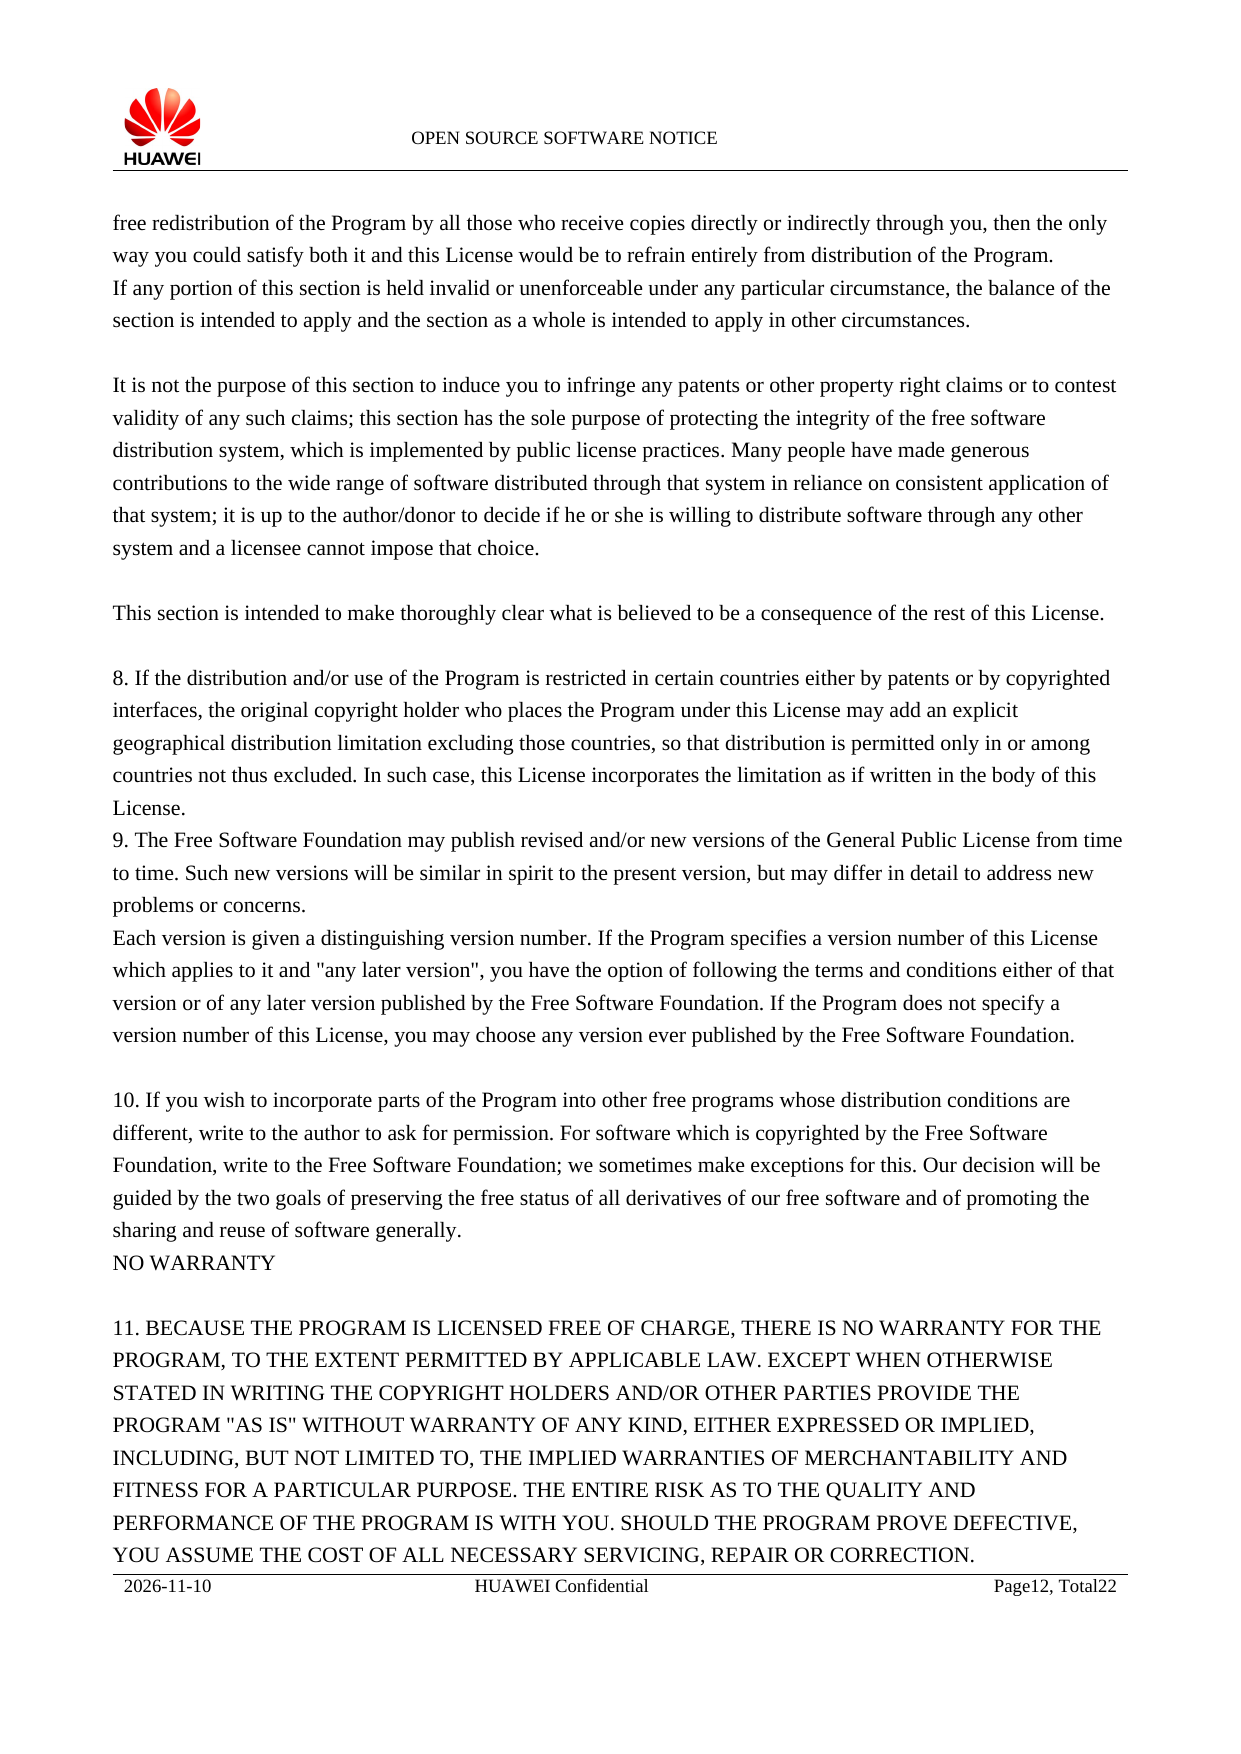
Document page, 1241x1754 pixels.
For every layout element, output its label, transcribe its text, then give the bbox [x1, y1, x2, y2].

picture [124, 88, 201, 165]
